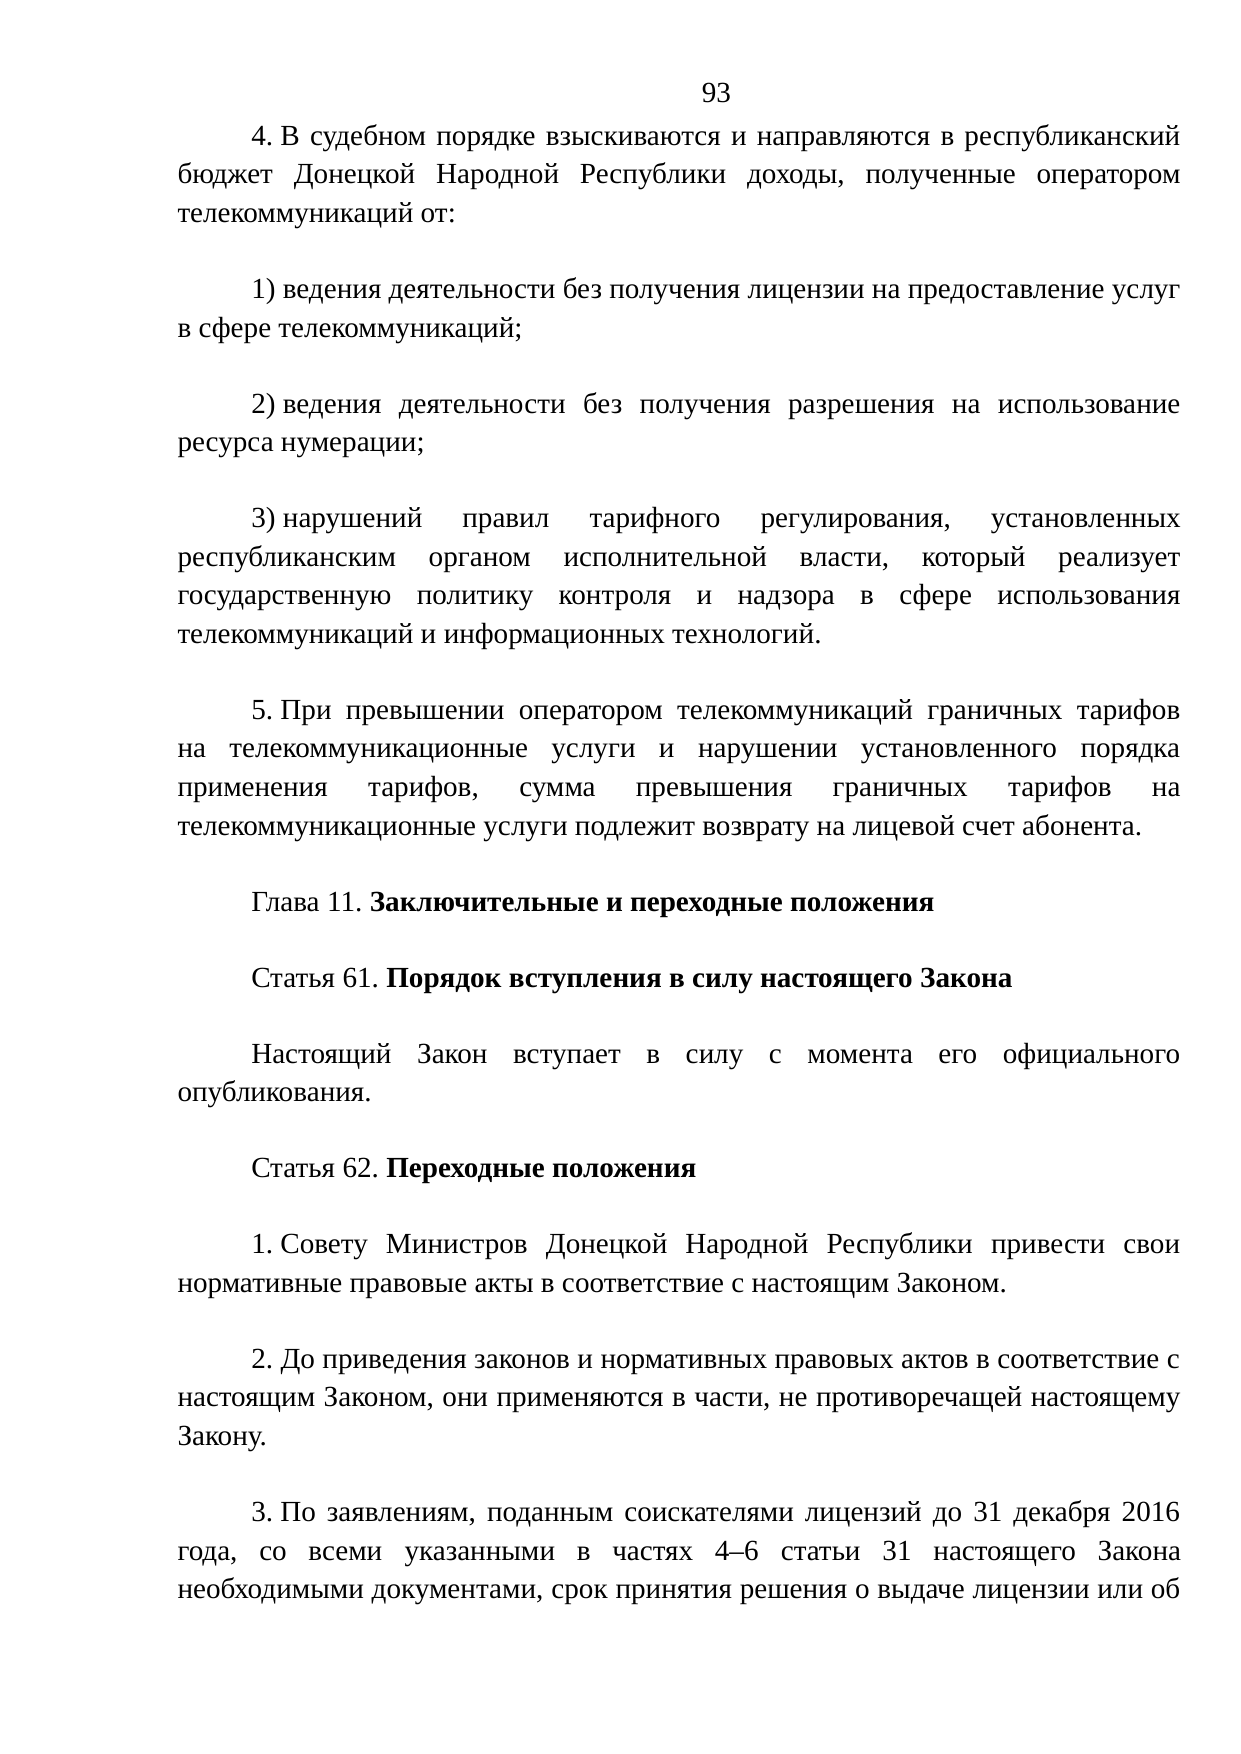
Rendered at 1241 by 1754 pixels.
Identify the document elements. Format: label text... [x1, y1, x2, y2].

text 5. При превышении оператором телекоммуникаций граничных тарифов на телекоммуникационные услуги и нарушении установленного порядка применения тарифов, сумма превышения граничных тарифов на телекоммуникационные услуги подлежит возврату на лицевой счет абонента. [177, 692, 1181, 841]
text Глава 11. Заключительные и переходные положения [177, 884, 1181, 917]
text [177, 1494, 1181, 1605]
text Настоящий Закон вступает в силу с момента его официального опубликования. [177, 1036, 1181, 1108]
text 1. Совету Министров Донецкой Народной Республики привести свои нормативные правовые акты в соответствие с настоящим Законом. [177, 1226, 1181, 1298]
text 2. До приведения законов и нормативных правовых актов в соответствие с настоящим Законом, они применяются в части, не противоречащей настоящему Закону. [177, 1341, 1181, 1452]
text 4. В судебном порядке взыскиваются и направляются в республиканский бюджет Донецкой Народной Республики доходы, полученные оператором телекоммуникаций от: [177, 118, 1181, 229]
text Статья 61. Порядок вступления в силу настоящего Закона [177, 960, 1181, 993]
text Статья 62. Переходные положения [177, 1150, 1181, 1184]
text 2) ведения деятельности без получения разрешения на использование ресурса нумерации; [177, 386, 1181, 458]
text 3) нарушений правил тарифного регулирования, установленных республиканским органом исполнительной власти, который реализует государственную политику контроля и надзора в сфере использования телекоммуникаций и информационных технологий. [177, 500, 1181, 649]
text 1) ведения деятельности без получения лицензии на предоставление услуг в сфере телекоммуникаций; [177, 271, 1181, 343]
